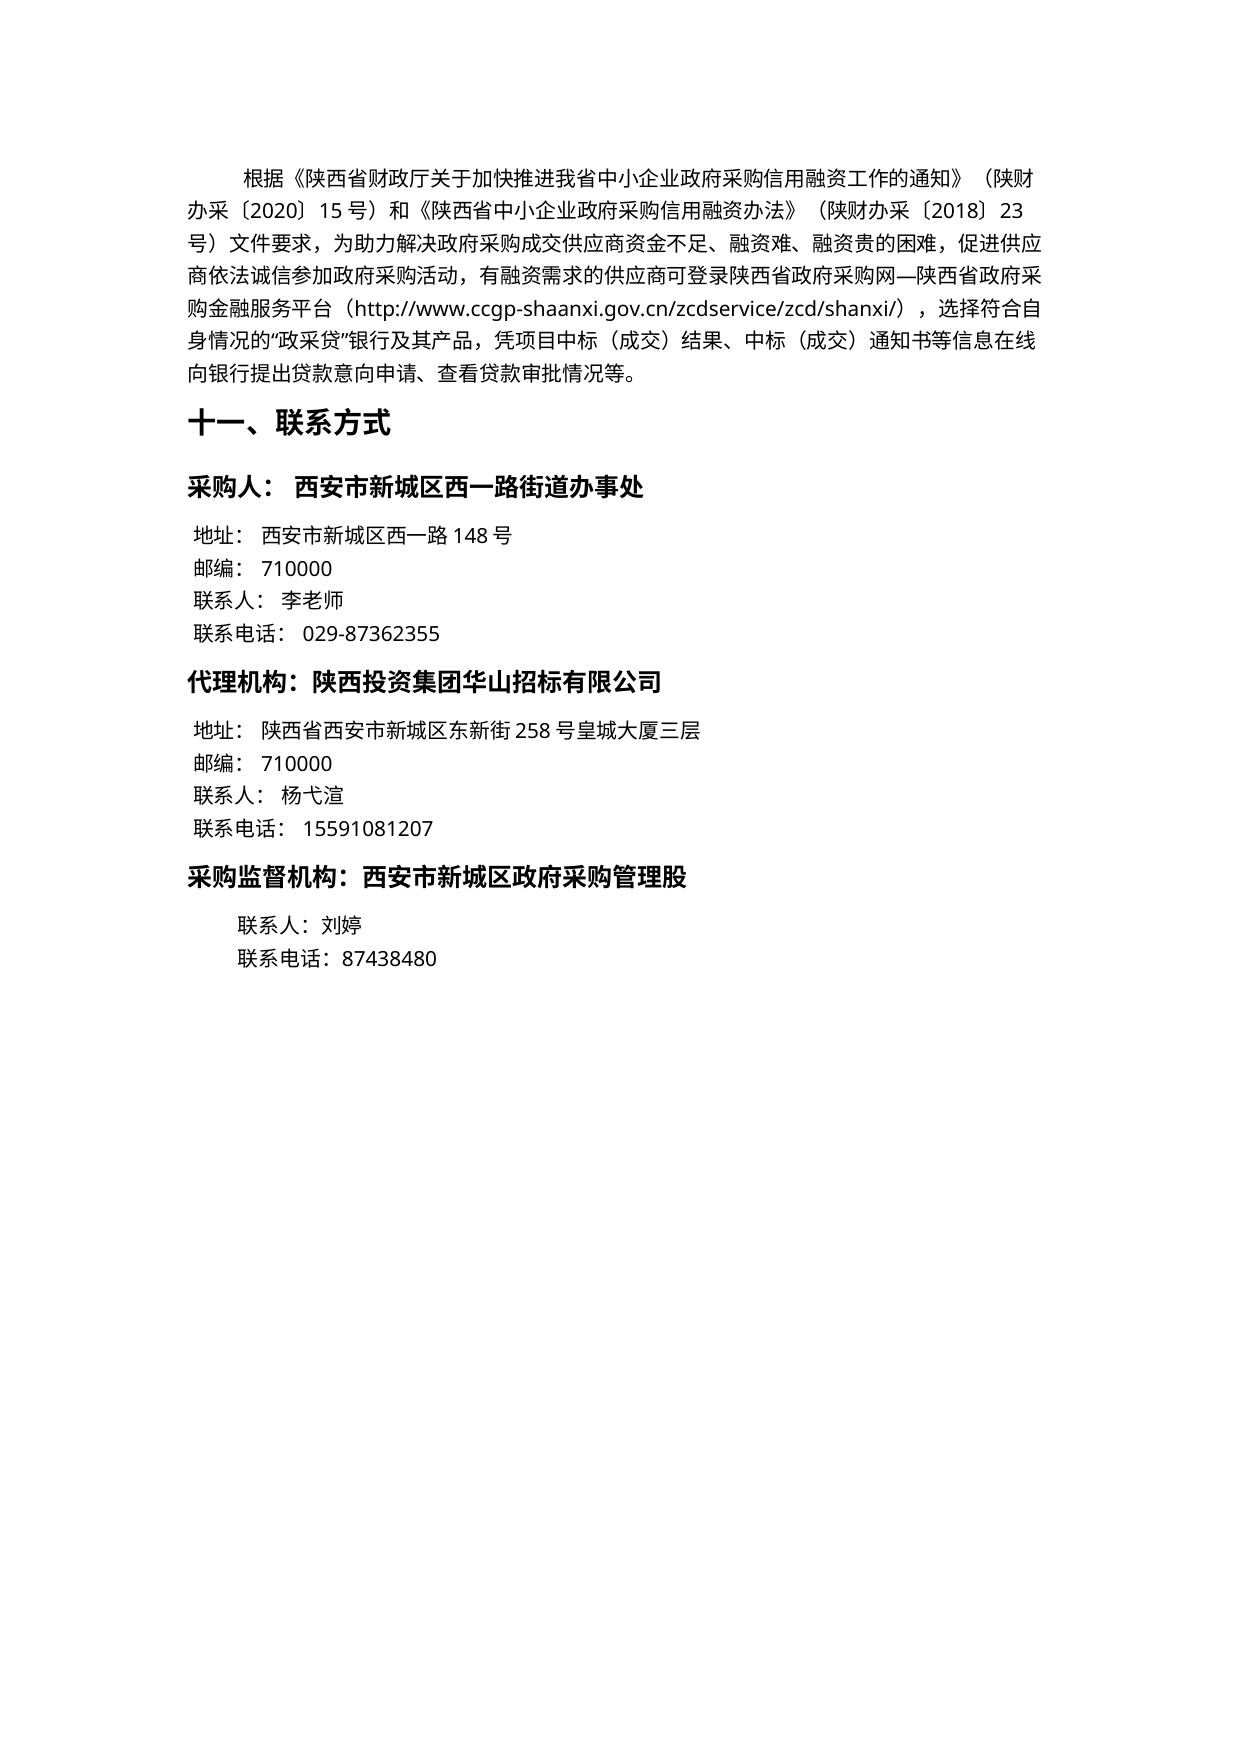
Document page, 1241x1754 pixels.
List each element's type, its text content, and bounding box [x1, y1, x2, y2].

text 地址： 西安市新城区西一路148号 [187, 519, 1053, 552]
text 联系人：刘婷 [187, 909, 1053, 942]
text 代理机构：陕西投资集团华山招标有限公司 [187, 649, 1053, 714]
text 采购人： 西安市新城区西一路街道办事处 [187, 454, 1053, 519]
text 联系人： 李老师 [187, 584, 1053, 617]
text 采购监督机构：西安市新城区政府采购管理股 [187, 844, 1053, 909]
text 联系电话： 15591081207 [187, 812, 1053, 844]
text 联系人： 杨弋渲 [187, 779, 1053, 812]
text 邮编： 710000 [187, 747, 1053, 779]
text 邮编： 710000 [187, 552, 1053, 584]
text 地址： 陕西省西安市新城区东新街258号皇城大厦三层 [187, 714, 1053, 747]
text 十一、联系方式 [187, 389, 1053, 454]
text 根据《陕西省财政厅关于加快推进我省中小企业政府采购信用融资工作的通知》（陕财办采〔2020〕15 号）和《陕西省中小企业政府采购信用融资办法》（陕财办采〔2018〕23 号）文件要求，为助力解决政府采购成交供应商资金不足、融资难、融资贵的困难，促进供应商依法诚信参加政府采购活动，有融资需求的供应商可登录陕西省政府采购网—陕西省政府采购金融服务平台（http://www.ccgp-shaanxi.gov.cn/zcdservice/zcd/shanxi/），选择符合自身情况的“政采贷”银行及其产品，凭项目中标（成交）结果、中标（成交）通知书等信息在线向银行提出贷款意向申请、查看贷款审批情况等。 [187, 162, 1053, 389]
text 联系电话： 029-87362355 [187, 617, 1053, 649]
text 联系电话：87438480 [187, 942, 1053, 974]
